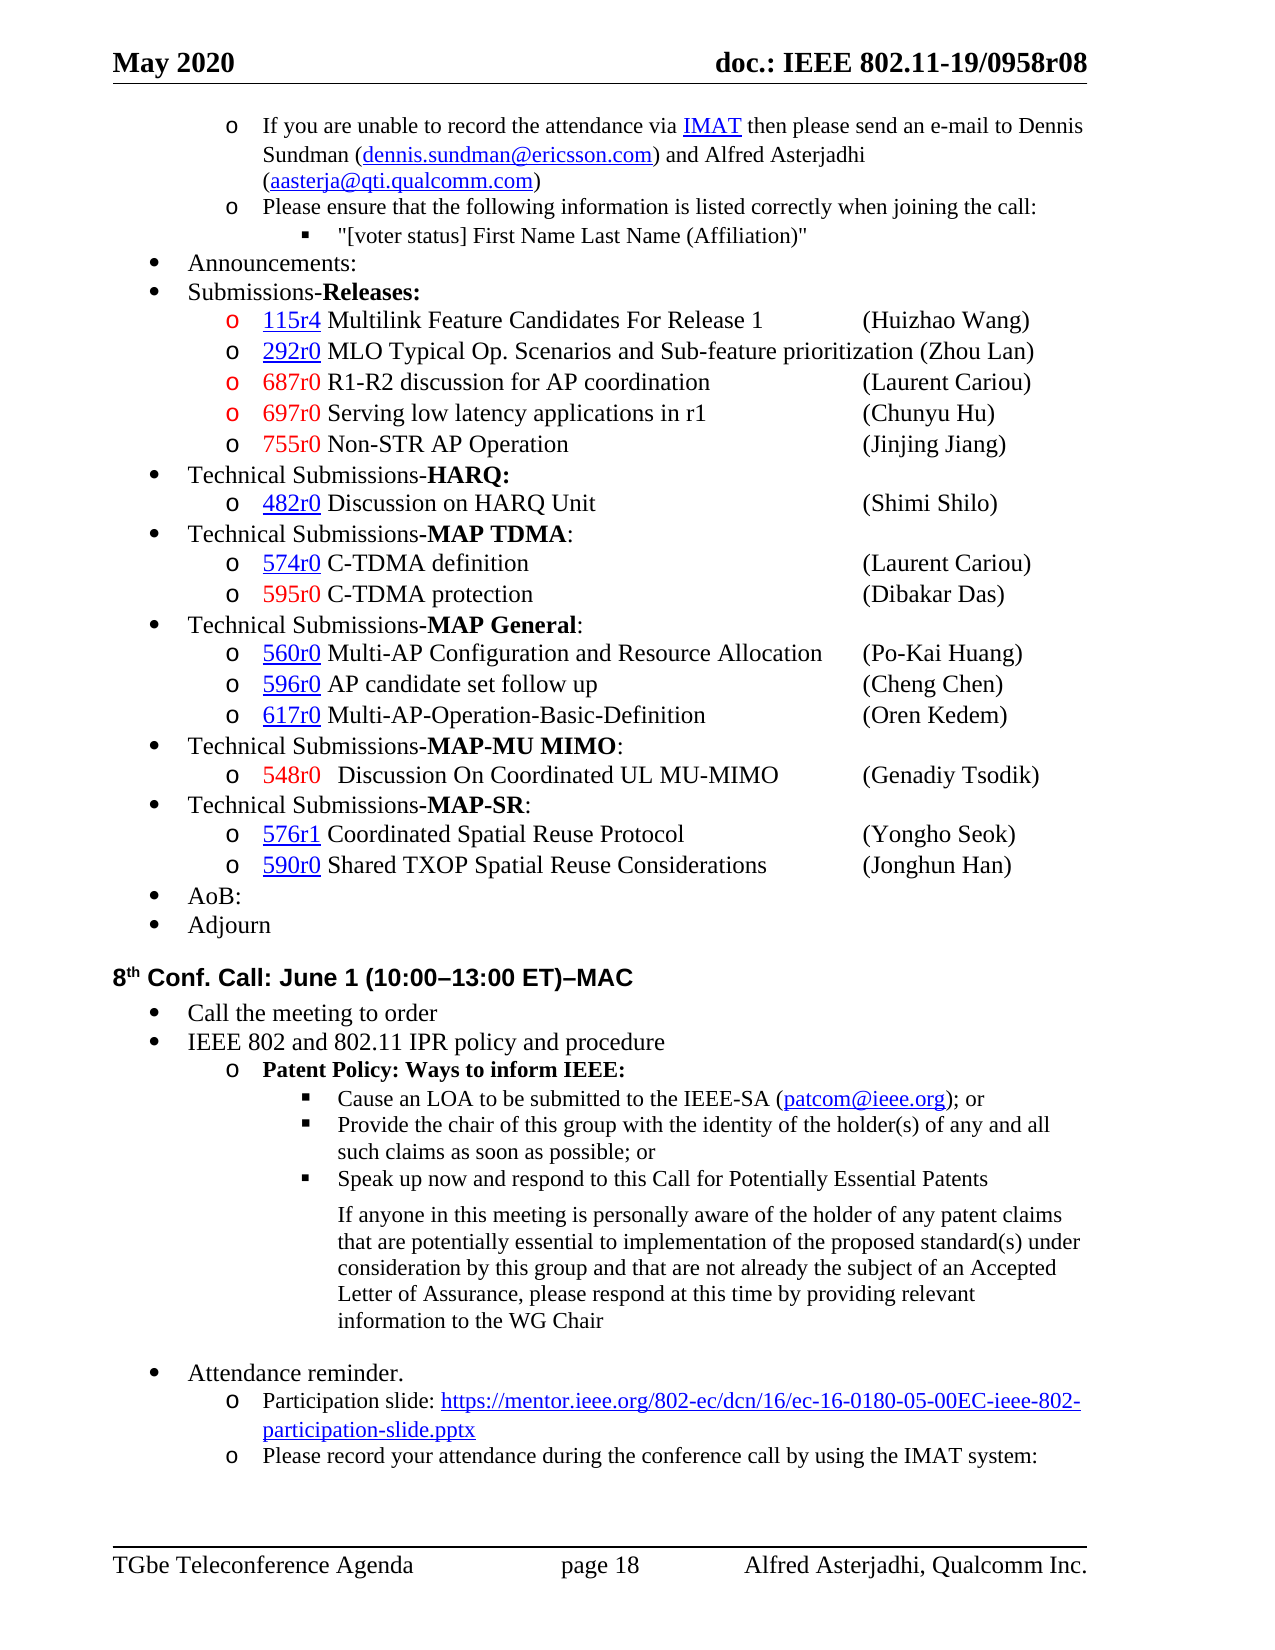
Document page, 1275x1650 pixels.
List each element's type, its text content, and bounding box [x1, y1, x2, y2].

list Technical Submissions-MAP General: [150, 610, 1087, 638]
list Adjourn [150, 910, 1087, 938]
list 548r0 Discussion On Coordinated UL MU-MIMO (Genadiy Tsodik) [225, 760, 1087, 791]
list Participation slide: https://mentor.ieee.org/802-ec/dcn/16/ec-16-0180-05-00EC-ieee-802-participation-slide.pptx [225, 1387, 1087, 1442]
list IEEE 802 and 802.11 IPR policy and procedure [150, 1027, 1087, 1056]
list 292r0 MLO Typical Op. Scenarios and Sub-feature prioritization (Zhou Lan) [225, 336, 1087, 367]
list Please record your attendance during the conference call by using the IMAT system: [225, 1442, 1087, 1470]
list If you are unable to record the attendance via IMAT then please send an e-mail to Dennis Sundman (dennis.sundman@ericsson.com) and Alfred Asterjadhi (aasterja@qti.qualcomm.com) [225, 112, 1087, 193]
list 617r0 Multi-AP-Operation-Basic-Definition (Oren Kedem) [225, 700, 1087, 731]
list Announcements: [150, 248, 1087, 277]
list Attendance reminder. [150, 1358, 1087, 1387]
subtitle 8th Conf. Call: June 1 (10:00–13:00 ET)–MAC [112, 963, 1087, 992]
list If anyone in this meeting is personally aware of the holder of any patent claims that are potentially essential to implementation of the proposed standard(s) under consideration by this group and that are not already the subject of an Accepted Letter of Assurance, please respond at this time by providing relevant information to the WG Chair [337, 1201, 1087, 1333]
list Technical Submissions-HARQ: [150, 460, 1087, 488]
list 576r1 Coordinated Spatial Reuse Protocol (Yongho Seok) [225, 819, 1087, 850]
list 115r4 Multilink Feature Candidates For Release 1 (Huizhao Wang) [225, 306, 1087, 336]
list 482r0 Discussion on HARQ Unit (Shimi Shilo) [225, 488, 1087, 519]
list 574r0 C-TDMA definition (Laurent Cariou) [225, 548, 1087, 579]
list 560r0 Multi-AP Configuration and Resource Allocation (Po-Kai Huang) [225, 638, 1087, 669]
list Submissions-Releases: [150, 277, 1087, 306]
list Provide the chair of this group with the identity of the holder(s) of any and all such claims as soon as possible; or [300, 1112, 1087, 1165]
list AoB: [150, 881, 1087, 910]
list 590r0 Shared TXOP Spatial Reuse Considerations (Jonghun Han) [225, 850, 1087, 881]
list Technical Submissions-MAP-SR: [150, 791, 1087, 819]
list 596r0 AP candidate set follow up (Cheng Chen) [225, 669, 1087, 700]
list Cause an LOA to be submitted to the IEEE-SA (patcom@ieee.org); or [300, 1085, 1087, 1112]
list 687r0 R1-R2 discussion for AP coordination (Laurent Cariou) [225, 367, 1087, 398]
list Technical Submissions-MAP TDMA: [150, 519, 1087, 548]
list Please ensure that the following information is listed correctly when joining the call: [225, 193, 1087, 222]
list Patent Policy: Ways to inform IEEE: [225, 1056, 1087, 1085]
list Speak up now and respond to this Call for Potentially Essential Patents [300, 1165, 1087, 1191]
list Call the meeting to order [150, 998, 1087, 1027]
list "[voter status] First Name Last Name (Affiliation)" [300, 222, 1087, 248]
list Technical Submissions-MAP-MU MIMO: [150, 731, 1087, 760]
list 595r0 C-TDMA protection (Dibakar Das) [225, 579, 1087, 610]
list 755r0 Non-STR AP Operation (Jinjing Jiang) [225, 429, 1087, 460]
list 697r0 Serving low latency applications in r1 (Chunyu Hu) [225, 398, 1087, 429]
